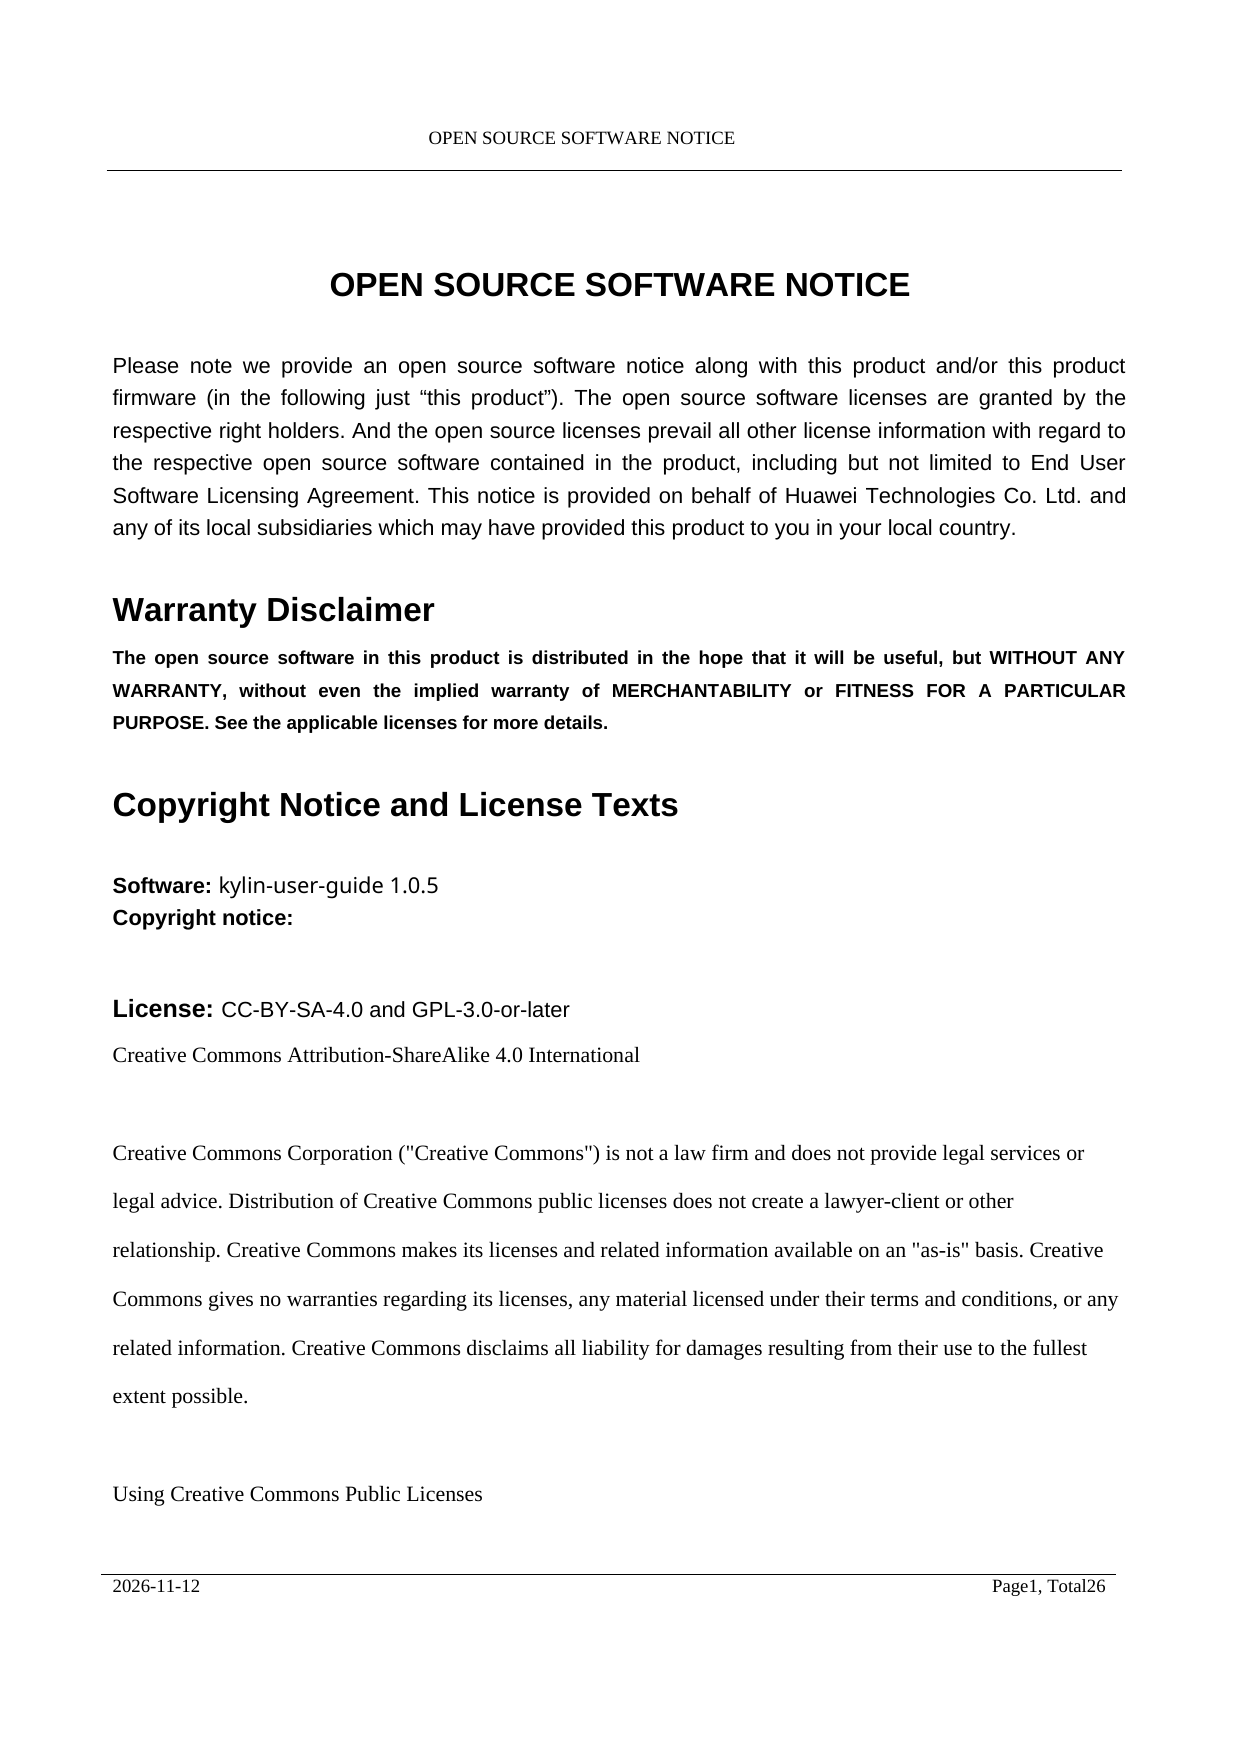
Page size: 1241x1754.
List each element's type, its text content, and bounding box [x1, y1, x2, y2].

text Please note we provide an open source software notice along with this product and/or this product firmware (in the following just “this product”). The open source software licenses are granted by the respective right holders. And the open source licenses prevail all other license information with regard to the respective open source software contained in the product, including but not limited to End User Software Licensing Agreement. This notice is provided on behalf of Huawei Technologies Co. Ltd. and any of its local subsidiaries which may have provided this product to you in your local country. [112, 349, 1128, 544]
text Copyright notice: [112, 901, 1128, 934]
text License: CC-BY-SA-4.0 and GPL-3.0-or-later [112, 992, 1128, 1024]
text Warranty Disclaimer [112, 576, 1128, 641]
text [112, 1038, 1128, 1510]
text Copyright Notice and License Texts [112, 771, 1128, 836]
text OPEN SOURCE SOFTWARE NOTICE [112, 251, 1128, 316]
text Software: kylin-user-guide 1.0.5 [112, 869, 1128, 901]
text The open source software in this product is distributed in the hope that it will be useful, but WITHOUT ANY WARRANTY, without even the implied warranty of MERCHANTABILITY or FITNESS FOR A PARTICULAR PURPOSE. See the applicable licenses for more details. [112, 641, 1128, 739]
